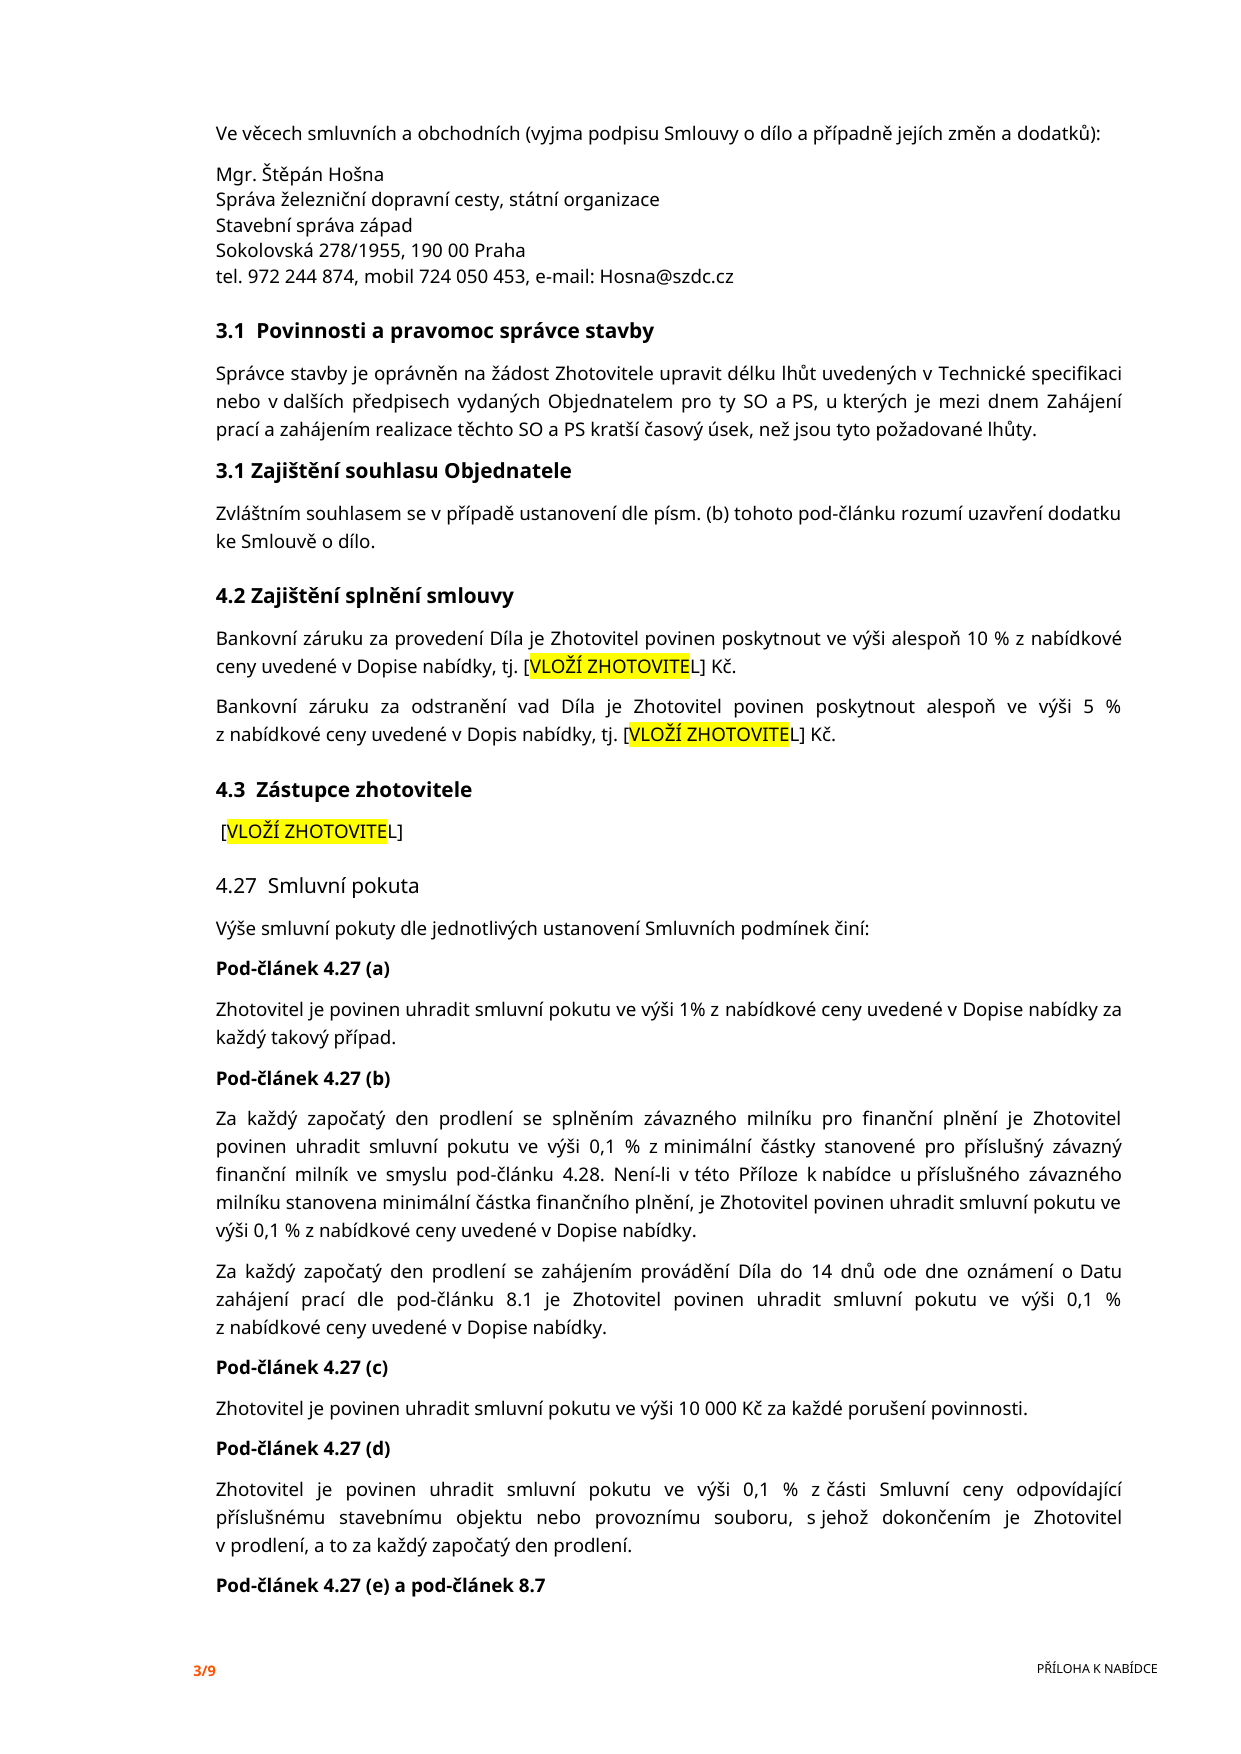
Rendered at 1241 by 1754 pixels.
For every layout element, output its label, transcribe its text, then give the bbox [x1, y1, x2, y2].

text Mgr. Štěpán Hošna [216, 161, 1122, 187]
text Zvláštním souhlasem se v případě ustanovení dle písm. (b) tohoto pod-článku rozumí uzavření dodatku ke Smlouvě o dílo. [216, 500, 1122, 554]
text 3.1 Zajištění souhlasu Objednatele [216, 457, 1122, 485]
text 4.3 Zástupce zhotovitele [216, 775, 1122, 803]
text Správa železniční dopravní cesty, státní organizace [216, 187, 1122, 212]
text [VLOŽÍ ZHOTOVITEL] [216, 818, 1122, 844]
text Pod-článek 4.27 (a) [216, 956, 1122, 981]
text Zhotovitel je povinen uhradit smluvní pokutu ve výši 1% z nabídkové ceny uvedené v Dopise nabídky za každý takový případ. [216, 996, 1122, 1050]
text Výše smluvní pokuty dle jednotlivých ustanovení Smluvních podmínek činí: [216, 915, 1122, 941]
text Ve věcech smluvních a obchodních (vyjma podpisu Smlouvy o dílo a případně jejích změn a dodatků): [216, 121, 1122, 146]
text tel. 972 244 874, mobil 724 050 453, e-mail: Hosna@szdc.cz [216, 263, 1122, 289]
text Zhotovitel je povinen uhradit smluvní pokutu ve výši 10 000 Kč za každé porušení povinnosti. [216, 1395, 1122, 1421]
text Správce stavby je oprávněn na žádost Zhotovitele upravit délku lhůt uvedených v Technické specifikaci nebo v dalších předpisech vydaných Objednatelem pro ty SO a PS, u kterých je mezi dnem Zahájení prací a zahájením realizace těchto SO a PS kratší časový úsek, než jsou tyto požadované lhůty. [216, 360, 1122, 442]
text 4.27 Smluvní pokuta [216, 871, 1122, 900]
text Pod-článek 4.27 (c) [216, 1354, 1122, 1380]
text Sokolovská 278/1955, 190 00 Praha [216, 238, 1122, 263]
text Stavební správa západ [216, 212, 1122, 238]
list Bankovní záruku za provedení Díla je Zhotovitel povinen poskytnout ve výši alespoň 10 % z nabídkové ceny uvedené v Dopise nabídky, tj. [VLOŽÍ ZHOTOVITEL] Kč. [216, 625, 1122, 679]
text 3.1 Povinnosti a pravomoc správce stavby [216, 316, 1122, 345]
text Za každý započatý den prodlení se splněním závazného milníku pro finanční plnění je Zhotovitel povinen uhradit smluvní pokutu ve výši 0,1 % z minimální částky stanovené pro příslušný závazný finanční milník ve smyslu pod-článku 4.28. Není-li v této Příloze k nabídce u příslušného závazného milníku stanovena minimální částka finančního plnění, je Zhotovitel povinen uhradit smluvní pokutu ve výši 0,1 % z nabídkové ceny uvedené v Dopise nabídky. [216, 1105, 1122, 1243]
text Zhotovitel je povinen uhradit smluvní pokutu ve výši 0,1 % z části Smluvní ceny odpovídající příslušnému stavebnímu objektu nebo provoznímu souboru, s jehož dokončením je Zhotovitel v prodlení, a to za každý započatý den prodlení. [216, 1476, 1122, 1558]
text Za každý započatý den prodlení se zahájením provádění Díla do 14 dnů ode dne oznámení o Datu zahájení prací dle pod-článku 8.1 je Zhotovitel povinen uhradit smluvní pokutu ve výši 0,1 % z nabídkové ceny uvedené v Dopise nabídky. [216, 1258, 1122, 1339]
text Pod-článek 4.27 (e) a pod-článek 8.7 [216, 1573, 1122, 1598]
text Pod-článek 4.27 (b) [216, 1065, 1122, 1090]
text Bankovní záruku za odstranění vad Díla je Zhotovitel povinen poskytnout alespoň ve výši 5 % z nabídkové ceny uvedené v Dopis nabídky, tj. [VLOŽÍ ZHOTOVITEL] Kč. [216, 694, 1122, 747]
text Pod-článek 4.27 (d) [216, 1436, 1122, 1461]
text 4.2 Zajištění splnění smlouvy [216, 581, 1122, 610]
